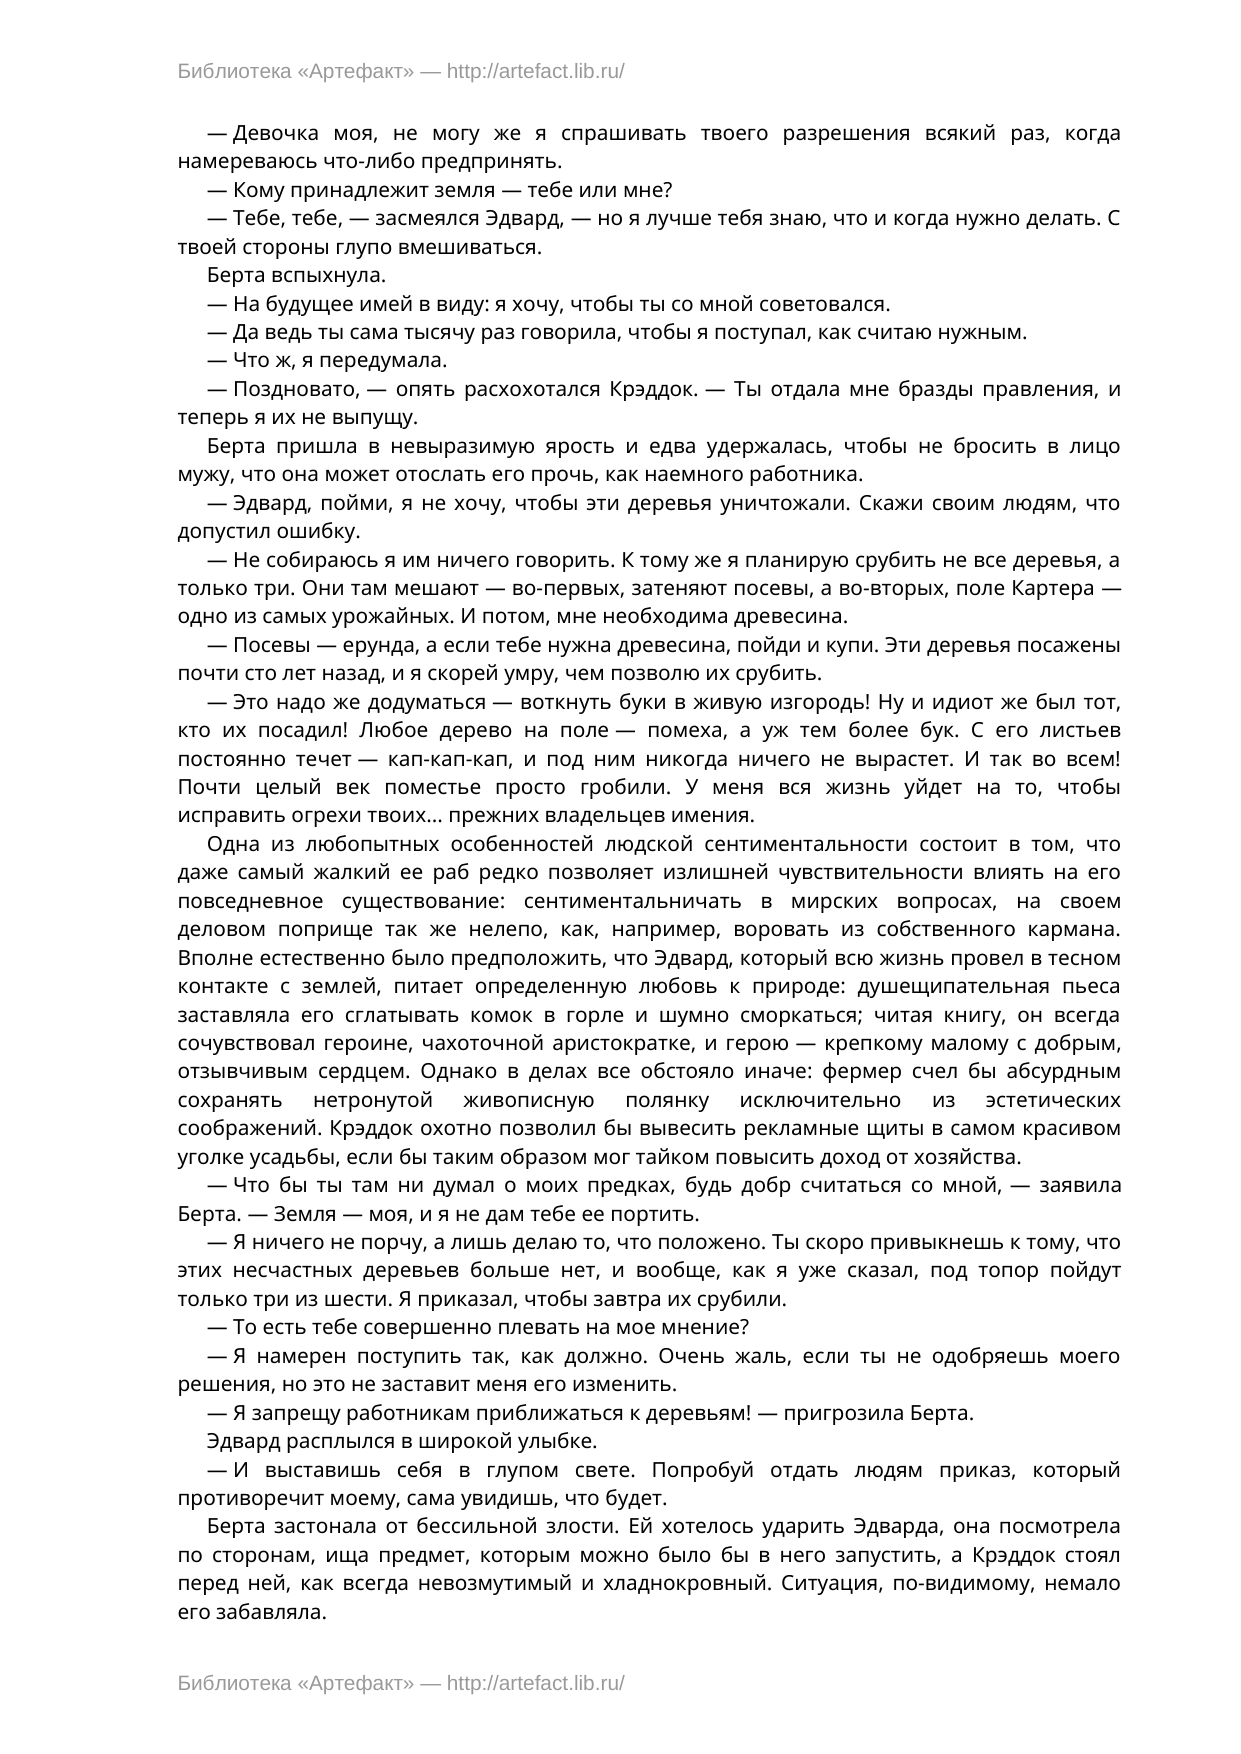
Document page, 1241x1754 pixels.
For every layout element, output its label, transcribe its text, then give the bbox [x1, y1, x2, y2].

text Эдвард расплылся в широкой улыбке. [177, 1426, 1122, 1455]
text — Это надо же додуматься — воткнуть буки в живую изгородь! Ну и идиот же был тот, кто их посадил! Любое дерево на поле — помеха, а уж тем более бук. С его листьев постоянно течет — кап-кап-кап, и под ним никогда ничего не вырастет. И так во всем! Почти целый век поместье просто гробили. У меня вся жизнь уйдет на то, чтобы исправить огрехи твоих... прежних владельцев имения. [177, 687, 1122, 829]
text — И выставишь себя в глупом свете. Попробуй отдать людям приказ, который противоречит моему, сама увидишь, что будет. [177, 1455, 1122, 1512]
text — Посевы — ерунда, а если тебе нужна древесина, пойди и купи. Эти деревья посажены почти сто лет назад, и я скорей умру, чем позволю их срубить. [177, 630, 1122, 687]
text Одна из любопытных особенностей людской сентиментальности состоит в том, что даже самый жалкий ее раб редко позволяет излишней чувствительности влиять на его повседневное существование: сентиментальничать в мирских вопросах, на своем деловом поприще так же нелепо, как, например, воровать из собственного кармана. Вполне естественно было предположить, что Эдвард, который всю жизнь провел в тесном контакте с землей, питает определенную любовь к природе: душещипательная пьеса заставляла его сглатывать комок в горле и шумно сморкаться; читая книгу, он всегда сочувствовал героине, чахоточной аристократке, и герою — крепкому малому с добрым, отзывчивым сердцем. Однако в делах все обстояло иначе: фермер счел бы абсурдным сохранять нетронутой живописную полянку исключительно из эстетических соображений. Крэддок охотно позволил бы вывесить рекламные щиты в самом красивом уголке усадьбы, если бы таким образом мог тайком повысить доход от хозяйства. [177, 829, 1122, 1170]
text — Я намерен поступить так, как должно. Очень жаль, если ты не одобряешь моего решения, но это не заставит меня его изменить. [177, 1341, 1122, 1398]
text — Я запрещу работникам приближаться к деревьям! — пригрозила Берта. [177, 1398, 1122, 1426]
text — То есть тебе совершенно плевать на мое мнение? [177, 1312, 1122, 1341]
text — На будущее имей в виду: я хочу, чтобы ты со мной советовался. [177, 289, 1122, 317]
text — Я ничего не порчу, а лишь делаю то, что положено. Ты скоро привыкнешь к тому, что этих несчастных деревьев больше нет, и вообще, как я уже сказал, под топор пойдут только три из шести. Я приказал, чтобы завтра их срубили. [177, 1227, 1122, 1312]
text Берта застонала от бессильной злости. Ей хотелось ударить Эдварда, она посмотрела по сторонам, ища предмет, которым можно было бы в него запустить, а Крэддок стоял перед ней, как всегда невозмутимый и хладнокровный. Ситуация, по-видимому, немало его забавляла. [177, 1512, 1122, 1625]
text — Что ж, я передумала. [177, 346, 1122, 374]
text — Не собираюсь я им ничего говорить. К тому же я планирую срубить не все деревья, а только три. Они там мешают — во-первых, затеняют посевы, а во-вторых, поле Картера — одно из самых урожайных. И потом, мне необходима древесина. [177, 545, 1122, 630]
text — Поздновато, — опять расхохотался Крэддок. — Ты отдала мне бразды правления, и теперь я их не выпущу. [177, 374, 1122, 431]
text — Девочка моя, не могу же я спрашивать твоего разрешения всякий раз, когда намереваюсь что-либо предпринять. [177, 118, 1122, 175]
text — Эдвард, пойми, я не хочу, чтобы эти деревья уничтожали. Скажи своим людям, что допустил ошибку. [177, 488, 1122, 545]
text — Кому принадлежит земля — тебе или мне? [177, 175, 1122, 203]
text — Что бы ты там ни думал о моих предках, будь добр считаться со мной, — заявила Берта. — Земля — моя, и я не дам тебе ее портить. [177, 1170, 1122, 1227]
text Берта пришла в невыразимую ярость и едва удержалась, чтобы не бросить в лицо мужу, что она может отослать его прочь, как наемного работника. [177, 431, 1122, 488]
text — Да ведь ты сама тысячу раз говорила, чтобы я поступал, как считаю нужным. [177, 317, 1122, 346]
text — Тебе, тебе, — засмеялся Эдвард, — но я лучше тебя знаю, что и когда нужно делать. С твоей стороны глупо вмешиваться. [177, 203, 1122, 260]
text Берта вспыхнула. [177, 260, 1122, 289]
